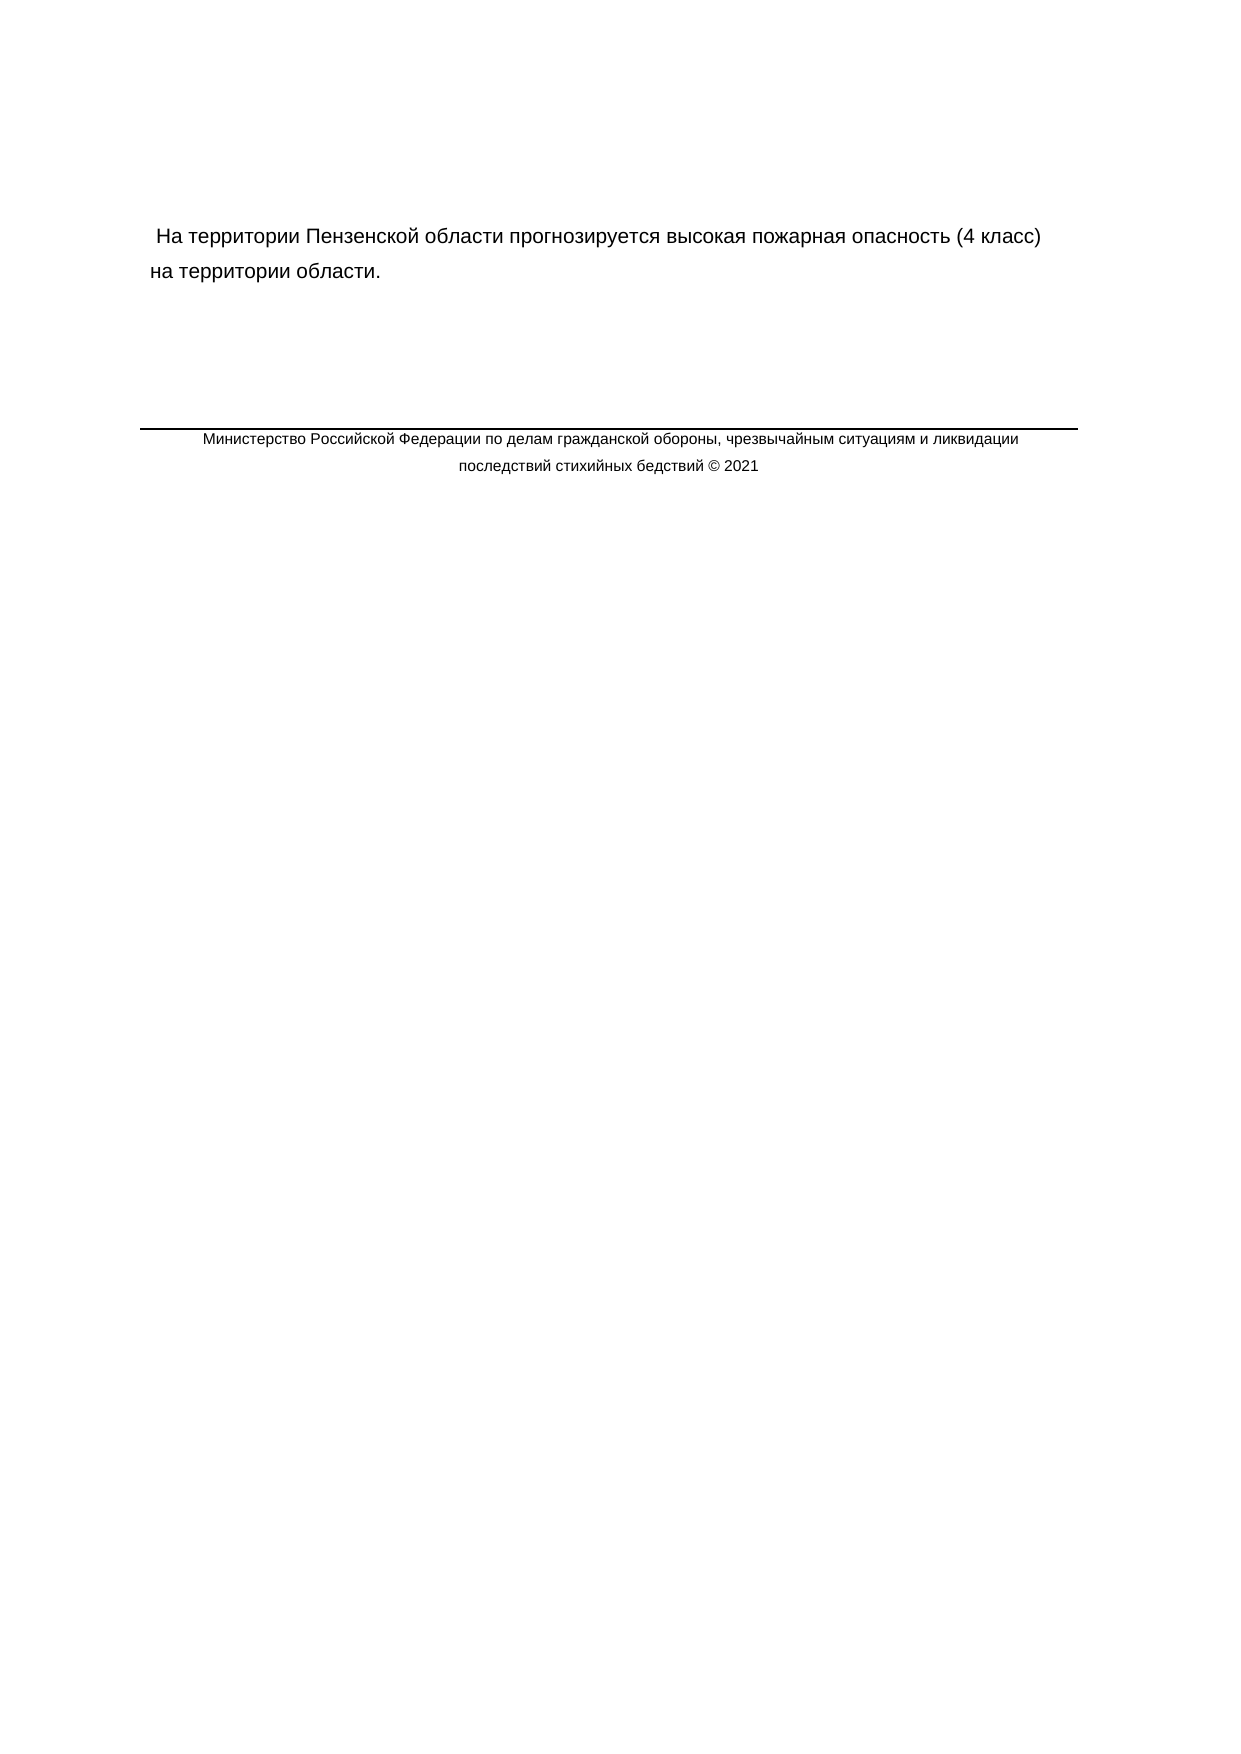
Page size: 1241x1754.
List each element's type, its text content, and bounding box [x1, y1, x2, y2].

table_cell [140, 150, 1078, 428]
table_cell Министерство Российской Федерации по делам гражданской обороны, чрезвычайным ситуациям и ликвидации последствий стихийных бедствий © 2021 [140, 430, 1078, 512]
